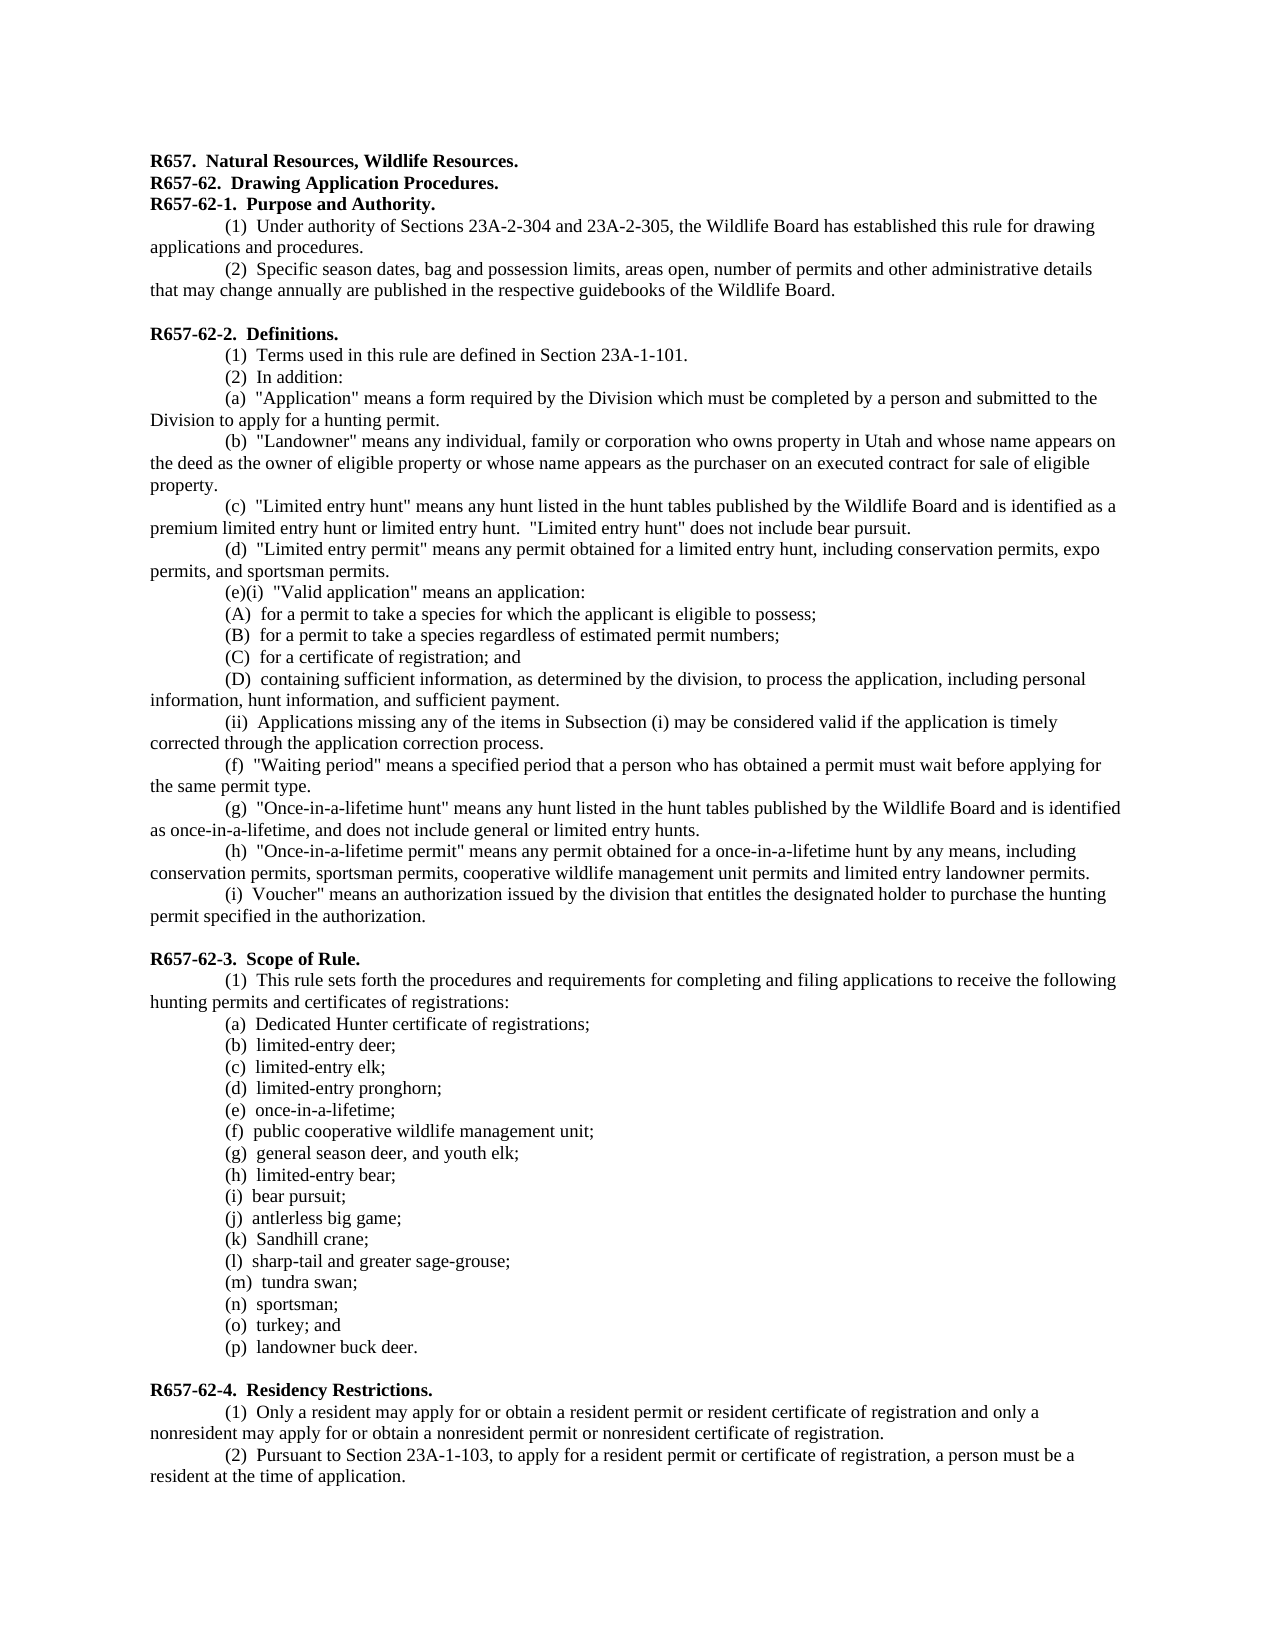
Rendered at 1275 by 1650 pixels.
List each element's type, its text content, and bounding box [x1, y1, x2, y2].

text (ii) Applications missing any of the items in Subsection (i) may be considered valid if the application is timely corrected through the application correction process. [150, 711, 1125, 754]
text (f) "Waiting period" means a specified period that a person who has obtained a permit must wait before applying for the same permit type. [150, 754, 1125, 797]
text (b) "Landowner" means any individual, family or corporation who owns property in Utah and whose name appears on the deed as the owner of eligible property or whose name appears as the purchaser on an executed contract for sale of eligible property. [150, 430, 1125, 495]
text R657-62-4. Residency Restrictions. [150, 1379, 1125, 1401]
text R657-62-2. Definitions. [150, 322, 1125, 344]
text (p) landowner buck deer. [150, 1336, 1125, 1357]
text (c) limited-entry elk; [150, 1056, 1125, 1077]
text R657-62. Drawing Application Procedures. [150, 172, 1125, 193]
text (f) public cooperative wildlife management unit; [150, 1120, 1125, 1142]
text (2) In addition: [150, 366, 1125, 387]
text (1) Terms used in this rule are defined in Section 23A-1-101. [150, 344, 1125, 366]
text (k) Sandhill crane; [150, 1228, 1125, 1250]
text (2) Pursuant to Section 23A-1-103, to apply for a resident permit or certificate of registration, a person must be a resident at the time of application. [150, 1444, 1125, 1487]
text (j) antlerless big game; [150, 1207, 1125, 1228]
text (D) containing sufficient information, as determined by the division, to process the application, including personal information, hunt information, and sufficient payment. [150, 667, 1125, 711]
text (d) "Limited entry permit" means any permit obtained for a limited entry hunt, including conservation permits, expo permits, and sportsman permits. [150, 538, 1125, 581]
text (h) limited-entry bear; [150, 1163, 1125, 1185]
text (e) once-in-a-lifetime; [150, 1099, 1125, 1120]
text (i) bear pursuit; [150, 1185, 1125, 1207]
text (e)(i) "Valid application" means an application: [150, 581, 1125, 603]
text (i) Voucher" means an authorization issued by the division that entitles the designated holder to purchase the hunting permit specified in the authorization. [150, 883, 1125, 926]
text (d) limited-entry pronghorn; [150, 1077, 1125, 1099]
text (B) for a permit to take a species regardless of estimated permit numbers; [150, 624, 1125, 646]
text (A) for a permit to take a species for which the applicant is eligible to possess; [150, 603, 1125, 624]
text R657-62-1. Purpose and Authority. [150, 193, 1125, 215]
text R657. Natural Resources, Wildlife Resources. [150, 150, 1125, 172]
text (1) This rule sets forth the procedures and requirements for completing and filing applications to receive the following hunting permits and certificates of registrations: [150, 969, 1125, 1012]
text (1) Under authority of Sections 23A-2-304 and 23A-2-305, the Wildlife Board has established this rule for drawing applications and procedures. [150, 215, 1125, 258]
text (a) "Application" means a form required by the Division which must be completed by a person and submitted to the Division to apply for a hunting permit. [150, 387, 1125, 430]
text (g) general season deer, and youth elk; [150, 1142, 1125, 1163]
text (o) turkey; and [150, 1314, 1125, 1336]
text (n) sportsman; [150, 1293, 1125, 1314]
text R657-62-3. Scope of Rule. [150, 948, 1125, 969]
text (m) tundra swan; [150, 1271, 1125, 1293]
text (2) Specific season dates, bag and possession limits, areas open, number of permits and other administrative details that may change annually are published in the respective guidebooks of the Wildlife Board. [150, 258, 1125, 301]
text (g) "Once-in-a-lifetime hunt" means any hunt listed in the hunt tables published by the Wildlife Board and is identified as once-in-a-lifetime, and does not include general or limited entry hunts. [150, 797, 1125, 840]
text (l) sharp-tail and greater sage-grouse; [150, 1250, 1125, 1271]
text (h) "Once-in-a-lifetime permit" means any permit obtained for a once-in-a-lifetime hunt by any means, including conservation permits, sportsman permits, cooperative wildlife management unit permits and limited entry landowner permits. [150, 840, 1125, 883]
text (a) Dedicated Hunter certificate of registrations; [150, 1012, 1125, 1034]
text (b) limited-entry deer; [150, 1034, 1125, 1056]
text (c) "Limited entry hunt" means any hunt listed in the hunt tables published by the Wildlife Board and is identified as a premium limited entry hunt or limited entry hunt. "Limited entry hunt" does not include bear pursuit. [150, 495, 1125, 538]
text (1) Only a resident may apply for or obtain a resident permit or resident certificate of registration and only a nonresident may apply for or obtain a nonresident permit or nonresident certificate of registration. [150, 1401, 1125, 1444]
text (C) for a certificate of registration; and [150, 646, 1125, 667]
